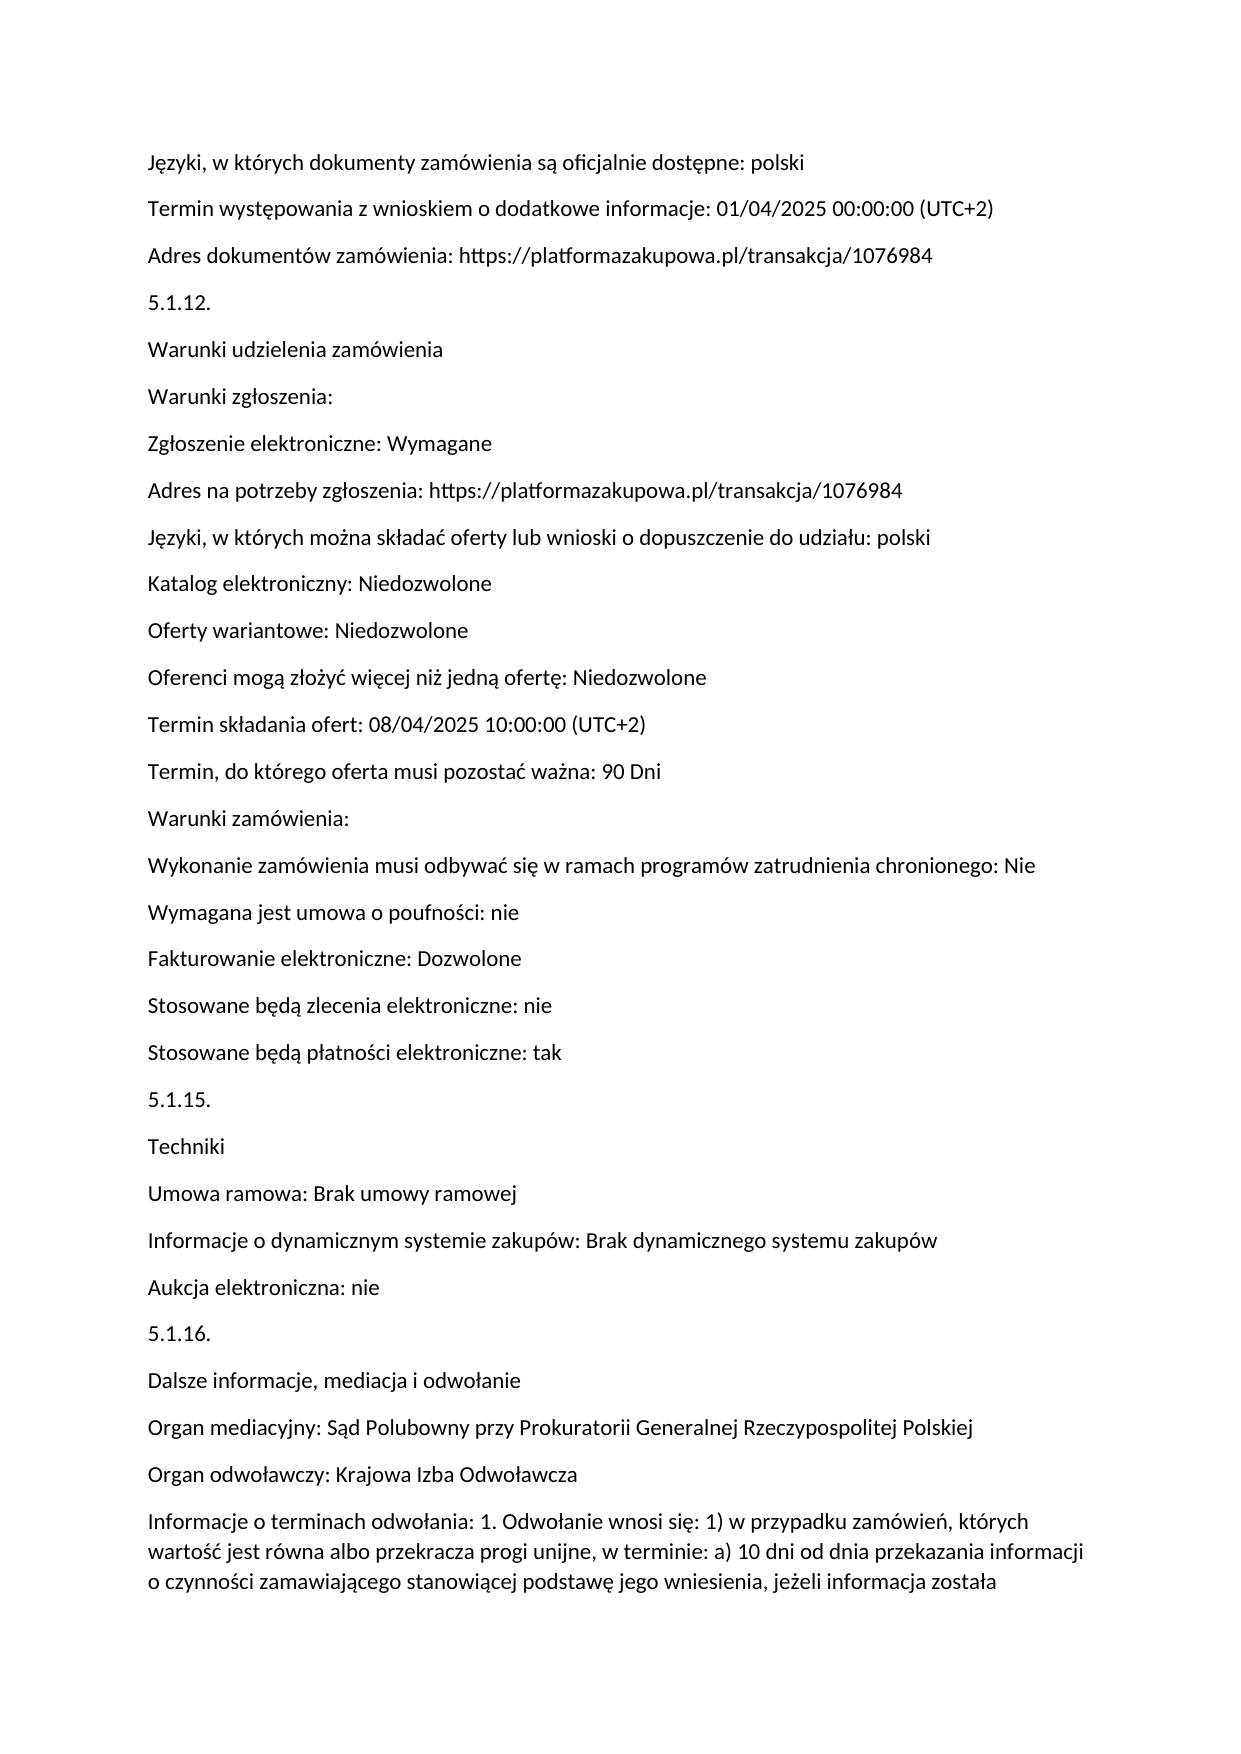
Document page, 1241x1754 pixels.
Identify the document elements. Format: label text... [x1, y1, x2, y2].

text Organ mediacyjny: Sąd Polubowny przy Prokuratorii Generalnej Rzeczypospolitej Polskiej [148, 1413, 1093, 1441]
text 5.1.15. [148, 1085, 1093, 1113]
text Zgłoszenie elektroniczne: Wymagane [148, 429, 1093, 457]
text Stosowane będą zlecenia elektroniczne: nie [148, 991, 1093, 1019]
text Umowa ramowa: Brak umowy ramowej [148, 1179, 1093, 1207]
text Organ odwoławczy: Krajowa Izba Odwoławcza [148, 1460, 1093, 1488]
text 5.1.12. [148, 288, 1093, 316]
text Warunki zgłoszenia: [148, 382, 1093, 410]
text Techniki [148, 1132, 1093, 1160]
text Fakturowanie elektroniczne: Dozwolone [148, 944, 1093, 972]
text Termin, do którego oferta musi pozostać ważna: 90 Dni [148, 757, 1093, 785]
text Dalsze informacje, mediacja i odwołanie [148, 1366, 1093, 1394]
text Oferenci mogą złożyć więcej niż jedną ofertę: Niedozwolone [148, 663, 1093, 691]
text Języki, w których można składać oferty lub wnioski o dopuszczenie do udziału: polski [148, 523, 1093, 551]
text Aukcja elektroniczna: nie [148, 1273, 1093, 1301]
text Języki, w których dokumenty zamówienia są oficjalnie dostępne: polski [148, 148, 1093, 176]
text Termin występowania z wnioskiem o dodatkowe informacje: 01/04/2025 00:00:00 (UTC+2) [148, 194, 1093, 222]
text Warunki zamówienia: [148, 804, 1093, 832]
text Stosowane będą płatności elektroniczne: tak [148, 1038, 1093, 1066]
text 5.1.16. [148, 1319, 1093, 1347]
text Adres na potrzeby zgłoszenia: https://platformazakupowa.pl/transakcja/1076984 [148, 476, 1093, 504]
text Termin składania ofert: 08/04/2025 10:00:00 (UTC+2) [148, 710, 1093, 738]
text Wykonanie zamówienia musi odbywać się w ramach programów zatrudnienia chronionego: Nie [148, 851, 1093, 879]
text Oferty wariantowe: Niedozwolone [148, 616, 1093, 644]
text Informacje o dynamicznym systemie zakupów: Brak dynamicznego systemu zakupów [148, 1226, 1093, 1254]
text Warunki udzielenia zamówienia [148, 335, 1093, 363]
text Katalog elektroniczny: Niedozwolone [148, 569, 1093, 597]
text Wymagana jest umowa o poufności: nie [148, 898, 1093, 926]
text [148, 1507, 1093, 1595]
text Adres dokumentów zamówienia: https://platformazakupowa.pl/transakcja/1076984 [148, 241, 1093, 269]
